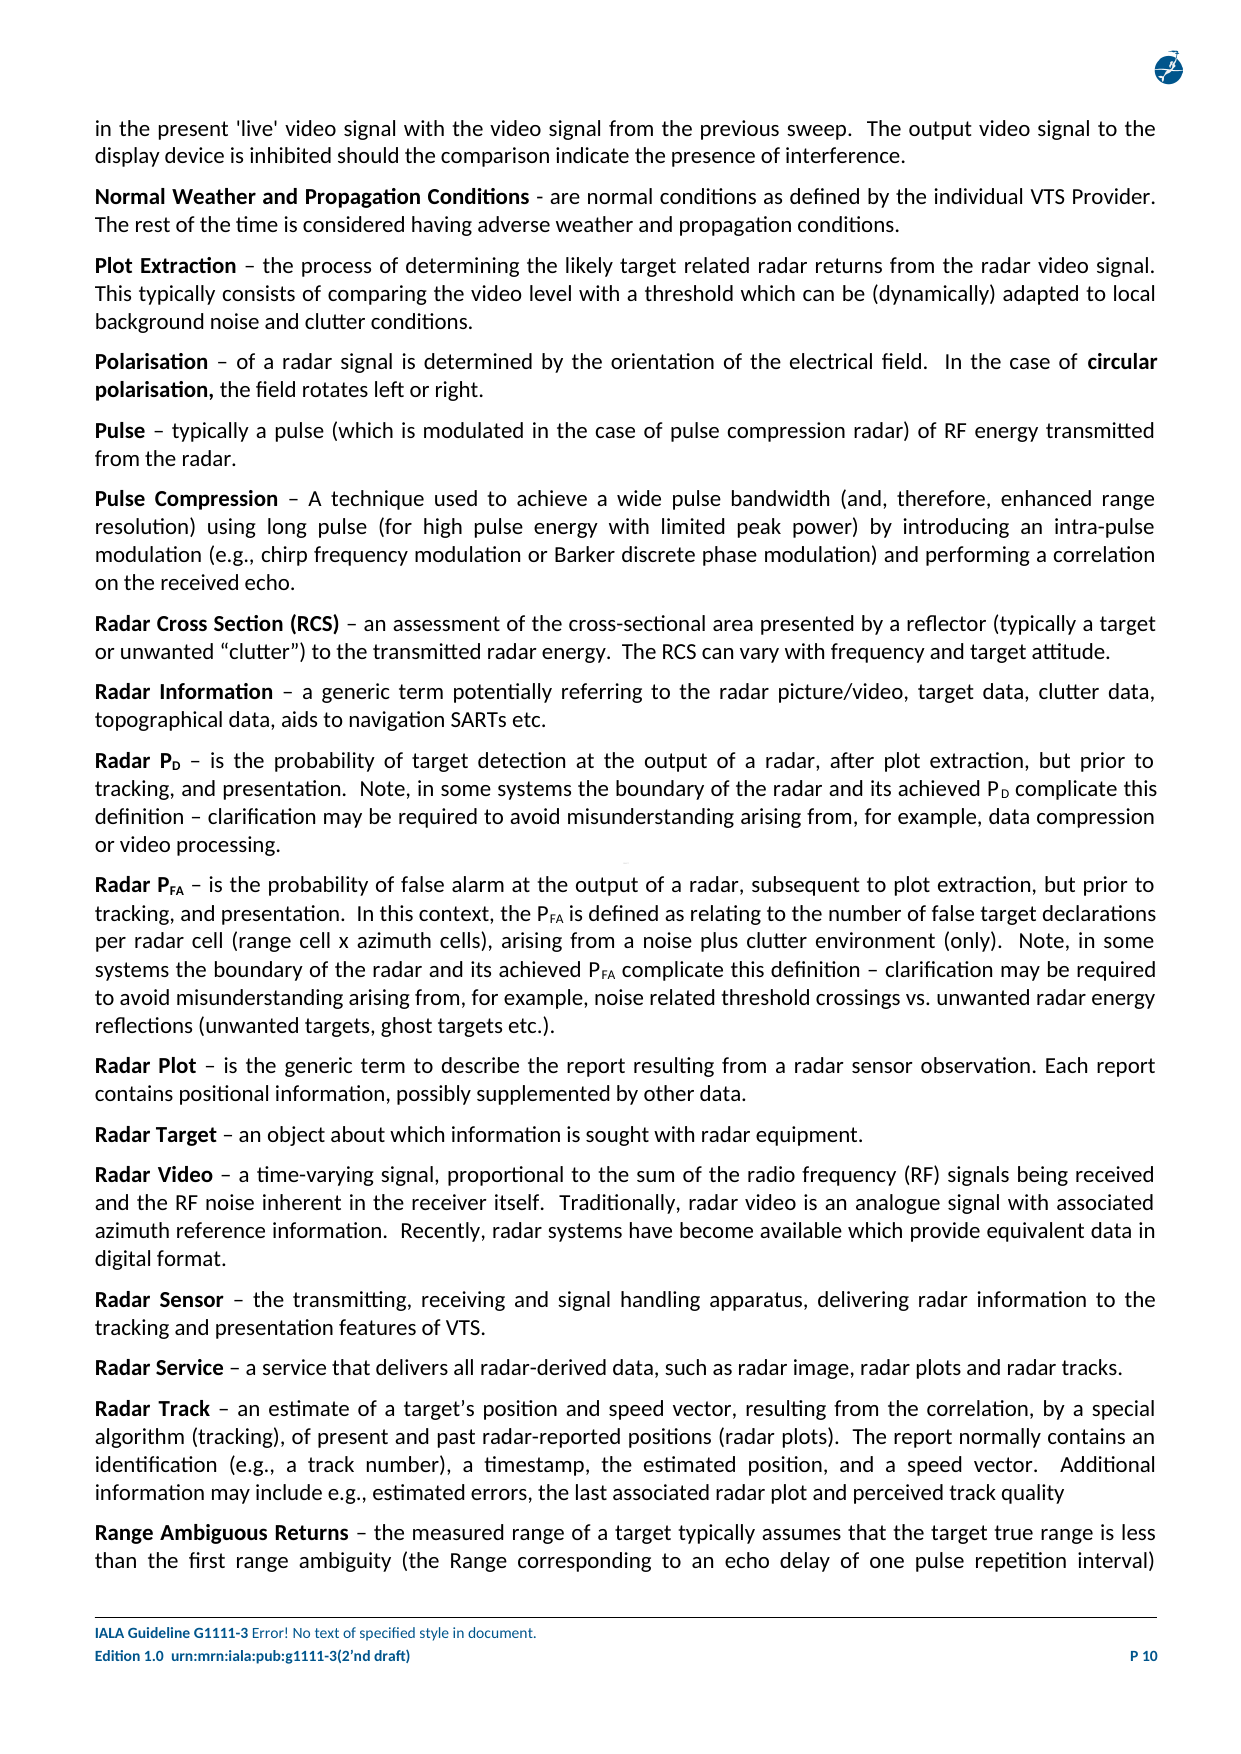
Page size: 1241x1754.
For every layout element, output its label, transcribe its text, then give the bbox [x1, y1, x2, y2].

text Radar Track – an estimate of a target’s position and speed vector, resulting from the correlation, by a special algorithm (tracking), of present and past radar-reported positions (radar plots). The report normally contains an identification (e.g., a track number), a timestamp, the estimated position, and a speed vector. Additional information may include e.g., estimated errors, the last associated radar plot and perceived track quality [94, 1394, 1157, 1506]
text Pulse – typically a pulse (which is modulated in the case of pulse compression radar) of RF energy transmitted from the radar. [94, 416, 1157, 472]
text Radar Target – an object about which information is sought with radar equipment. [94, 1120, 1157, 1148]
text Radar Cross Section (RCS) – an assessment of the cross-sectional area presented by a reflector (typically a target or unwanted “clutter”) to the transmitted radar energy. The RCS can vary with frequency and target attitude. [94, 609, 1157, 665]
text Radar PD – is the probability of target detection at the output of a radar, after plot extraction, but prior to tracking, and presentation. Note, in some systems the boundary of the radar and its achieved PD complicate this definition – clarification may be required to avoid misunderstanding arising from, for example, data compression or video processing. [94, 746, 1157, 858]
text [94, 114, 1157, 170]
text Radar Service – a service that delivers all radar-derived data, such as radar image, radar plots and radar tracks. [94, 1353, 1157, 1381]
text Radar Plot – is the generic term to describe the report resulting from a radar sensor observation. Each report contains positional information, possibly supplemented by other data. [94, 1051, 1157, 1107]
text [94, 1518, 1157, 1574]
picture [1123, 0, 1241, 119]
text Radar PFA – is the probability of false alarm at the output of a radar, subsequent to plot extraction, but prior to tracking, and presentation. In this context, the PFA is defined as relating to the number of false target declarations per radar cell (range cell x azimuth cells), arising from a noise plus clutter environment (only). Note, in some systems the boundary of the radar and its achieved PFA complicate this definition – clarification may be required to avoid misunderstanding arising from, for example, noise related threshold crossings vs. unwanted radar energy reflections (unwanted targets, ghost targets etc.). [94, 871, 1157, 1039]
text Radar Sensor – the transmitting, receiving and signal handling apparatus, delivering radar information to the tracking and presentation features of VTS. [94, 1285, 1157, 1341]
text Normal Weather and Propagation Conditions - are normal conditions as defined by the individual VTS Provider. The rest of the time is considered having adverse weather and propagation conditions. [94, 182, 1157, 238]
text Radar Video – a time-varying signal, proportional to the sum of the radio frequency (RF) signals being received and the RF noise inherent in the receiver itself. Traditionally, radar video is an analogue signal with associated azimuth reference information. Recently, radar systems have become available which provide equivalent data in digital format. [94, 1160, 1157, 1272]
text Plot Extraction – the process of determining the likely target related radar returns from the radar video signal. This typically consists of comparing the video level with a threshold which can be (dynamically) adapted to local background noise and clutter conditions. [94, 251, 1157, 335]
text Polarisation – of a radar signal is determined by the orientation of the electrical field. In the case of circular polarisation, the field rotates left or right. [94, 347, 1157, 403]
text Pulse Compression – A technique used to achieve a wide pulse bandwidth (and, therefore, enhanced range resolution) using long pulse (for high pulse energy with limited peak power) by introducing an intra-pulse modulation (e.g., chirp frequency modulation or Barker discrete phase modulation) and performing a correlation on the received echo. [94, 484, 1157, 596]
text Radar Information – a generic term potentially referring to the radar picture/video, target data, clutter data, topographical data, aids to navigation SARTs etc. [94, 677, 1157, 733]
